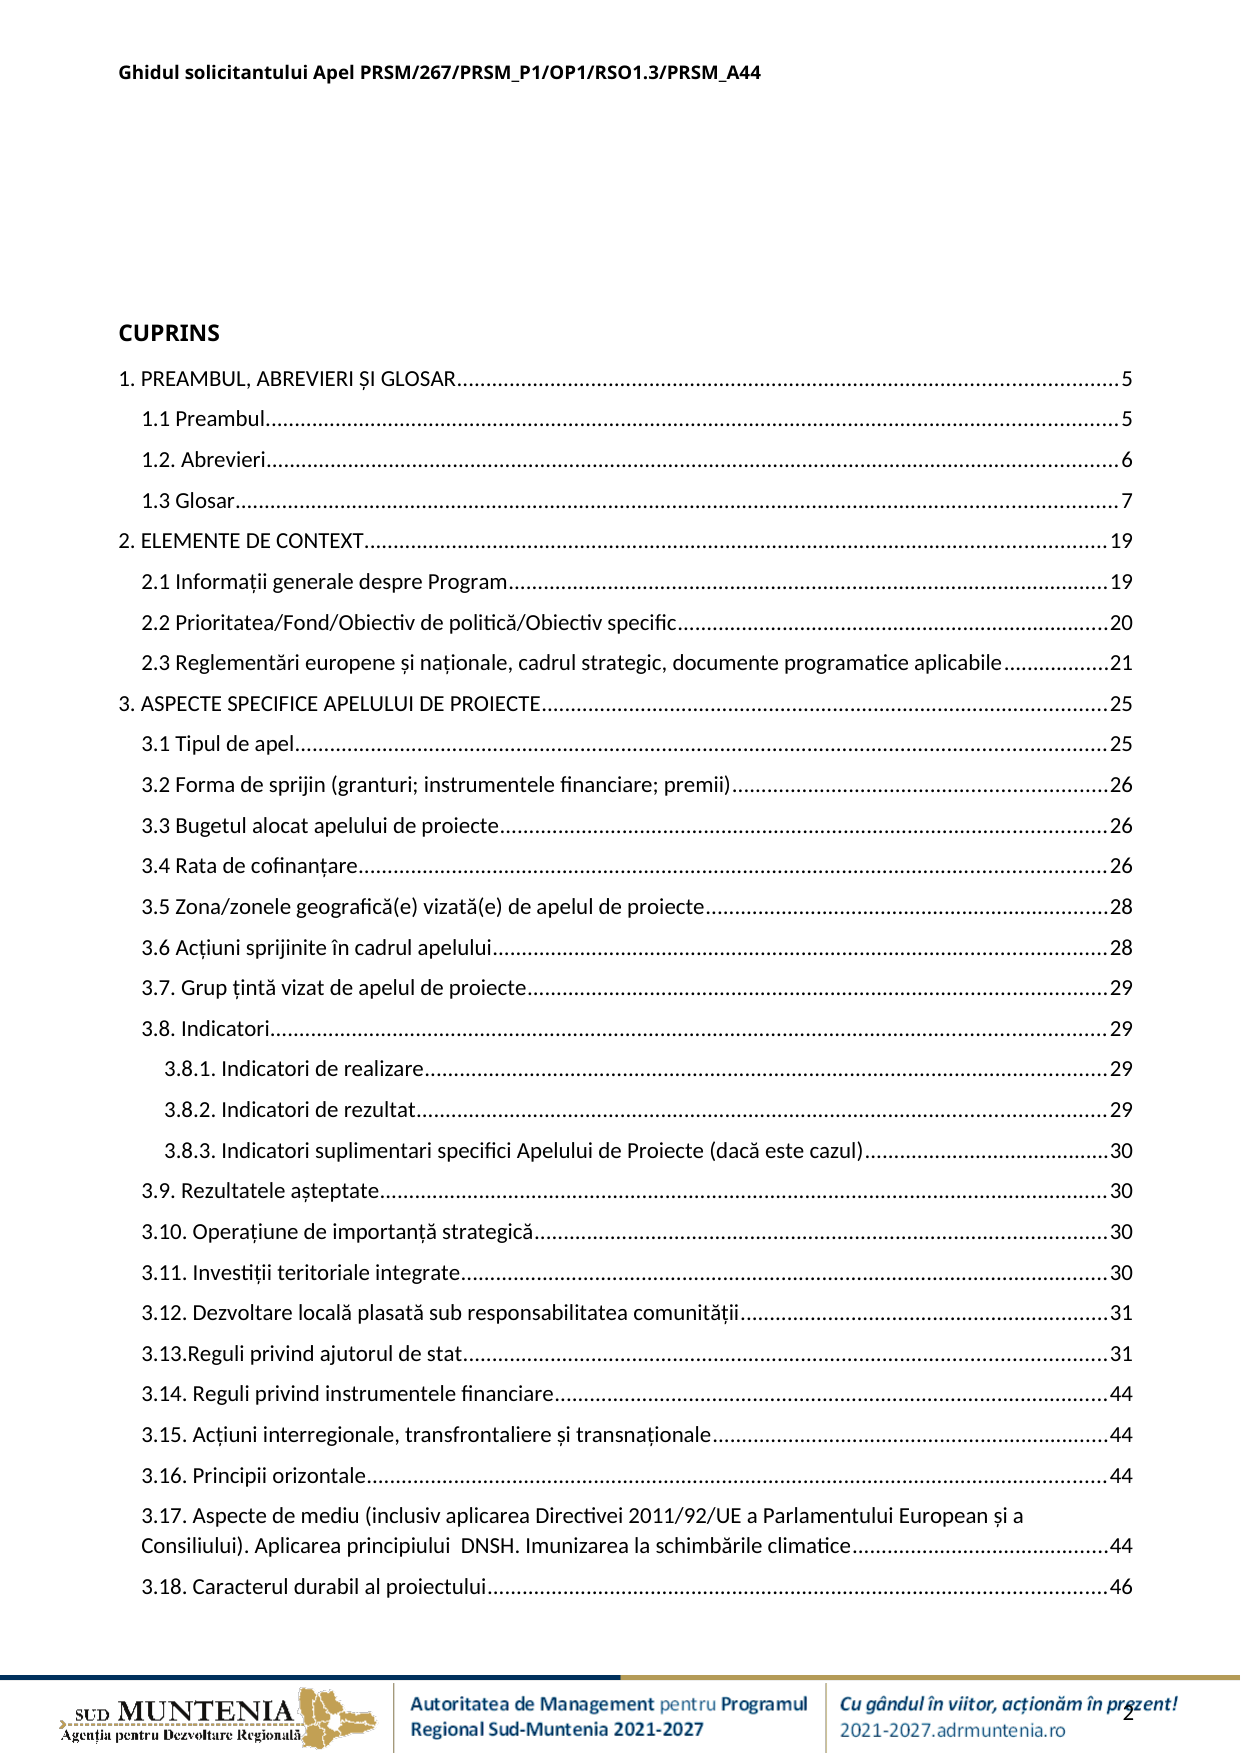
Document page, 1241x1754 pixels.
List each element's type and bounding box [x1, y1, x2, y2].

picture [0, 1675, 1241, 1754]
